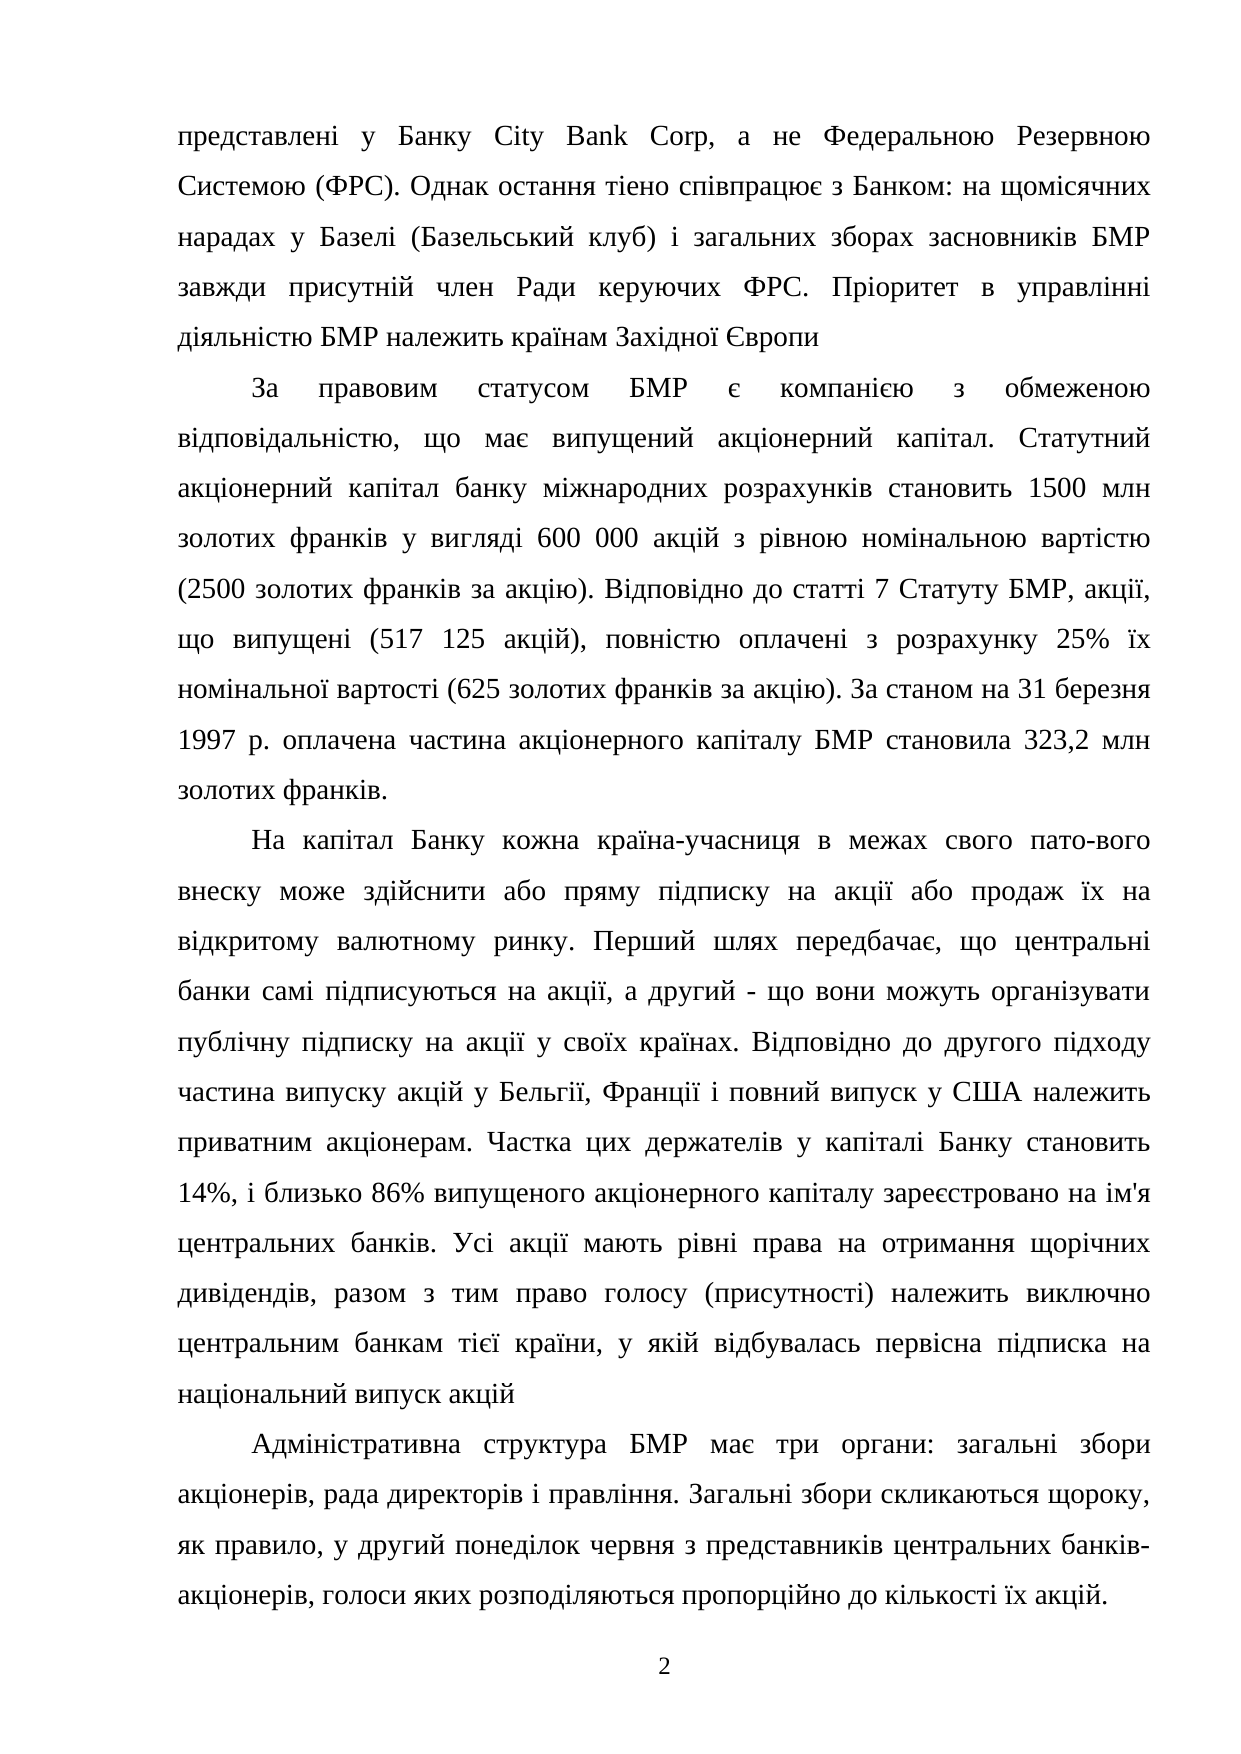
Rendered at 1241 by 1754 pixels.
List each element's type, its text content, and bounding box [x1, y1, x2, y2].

text На капітал Банку кожна країна-учасниця в межах свого пато-вого внеску може здійснити або пряму підписку на акції або продаж їх на відкритому валютному ринку. Перший шлях передбачає, що центральні банки самі підписуються на акції, а другий - що вони можуть організувати публічну підписку на акції у своїх країнах. Відповідно до другого підходу частина випуску акцій у Бельгії, Франції і повний випуск у США належить приватним акціонерам. Частка цих держателів у капіталі Банку становить 14%, і близько 86% випущеного акціонерного капіталу зареєстровано на ім'я центральних банків. Усі акції мають рівні права на отримання щорічних дивідендів, разом з тим право голосу (присутності) належить виключно центральним банкам тієї країни, у якій відбувалась первісна підписка на національний випуск акцій [177, 822, 1152, 1409]
text Адміністративна структура БМР має три органи: загальні збори акціонерів, рада директорів і правління. Загальні збори скликаються щороку, як правило, у другий понеділок червня з представників центральних банків-акціонерів, голоси яких розподіляються пропорційно до кількості їх акцій. [177, 1426, 1152, 1611]
text За правовим статусом БМР є компанією з обмеженою відповідальністю, що має випущений акціонерний капітал. Статутний акціонерний капітал банку міжнародних розрахунків становить 1500 млн золотих франків у вигляді 600 000 акцій з рівною номінальною вартістю (2500 золотих франків за акцію). Відповідно до статті 7 Статуту БМР, акції, що випущені (517 125 акцій), повністю оплачені з розрахунку 25% їх номінальної вартості (625 золотих франків за акцію). За станом на 31 березня 1997 р. оплачена частина акціонерного капіталу БМР становила 323,2 млн золотих франків. [177, 370, 1152, 806]
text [177, 118, 1152, 353]
